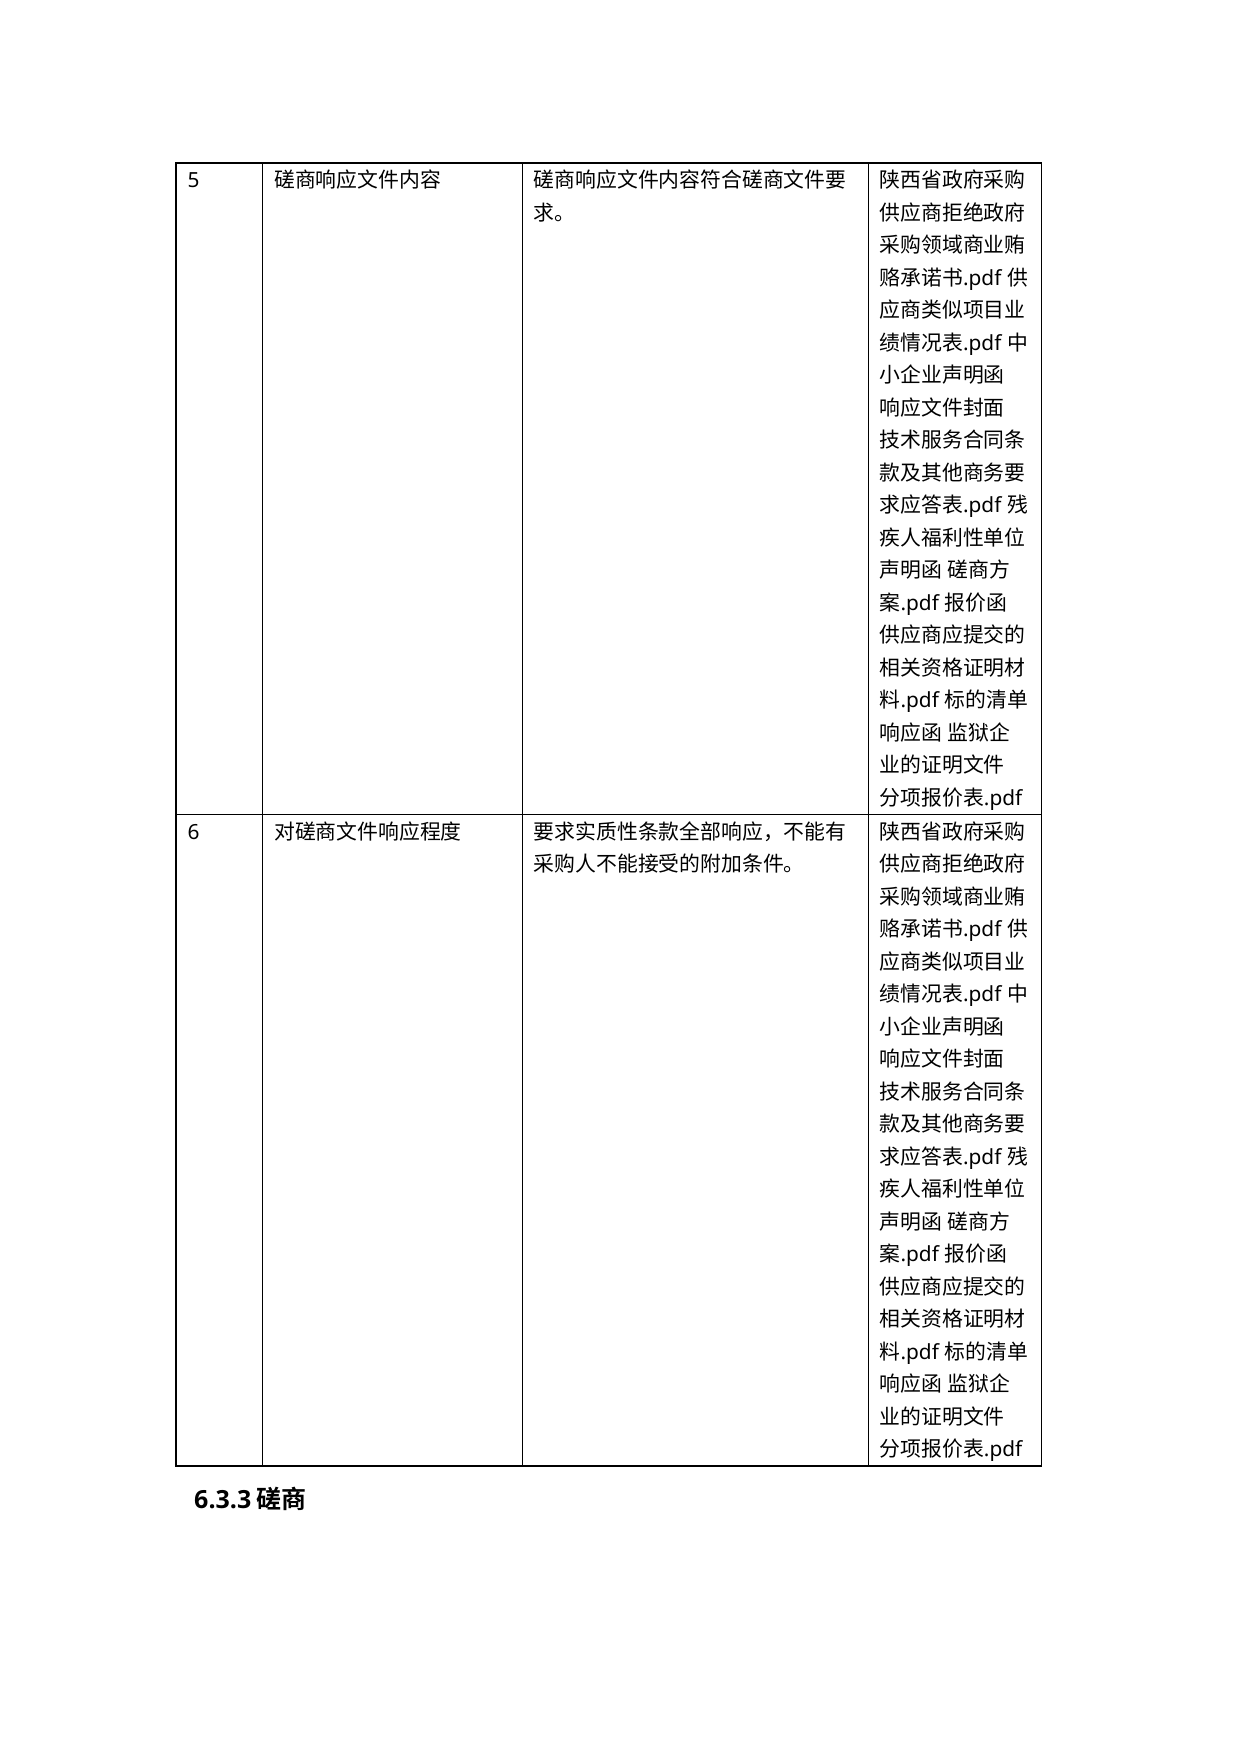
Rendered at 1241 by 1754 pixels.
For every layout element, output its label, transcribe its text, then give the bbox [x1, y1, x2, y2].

text 6.3.3磋商 [187, 1467, 1053, 1532]
table_cell 对磋商文件响应程度 [263, 815, 522, 1465]
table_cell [869, 164, 1041, 813]
table_cell 磋商响应文件内容符合磋商文件要求。 [523, 164, 868, 813]
table_cell 5 [177, 164, 262, 813]
table_cell 6 [177, 815, 262, 1465]
table_cell 磋商响应文件内容 [263, 164, 522, 813]
table_cell 要求实质性条款全部响应，不能有采购人不能接受的附加条件。 [523, 815, 868, 1465]
